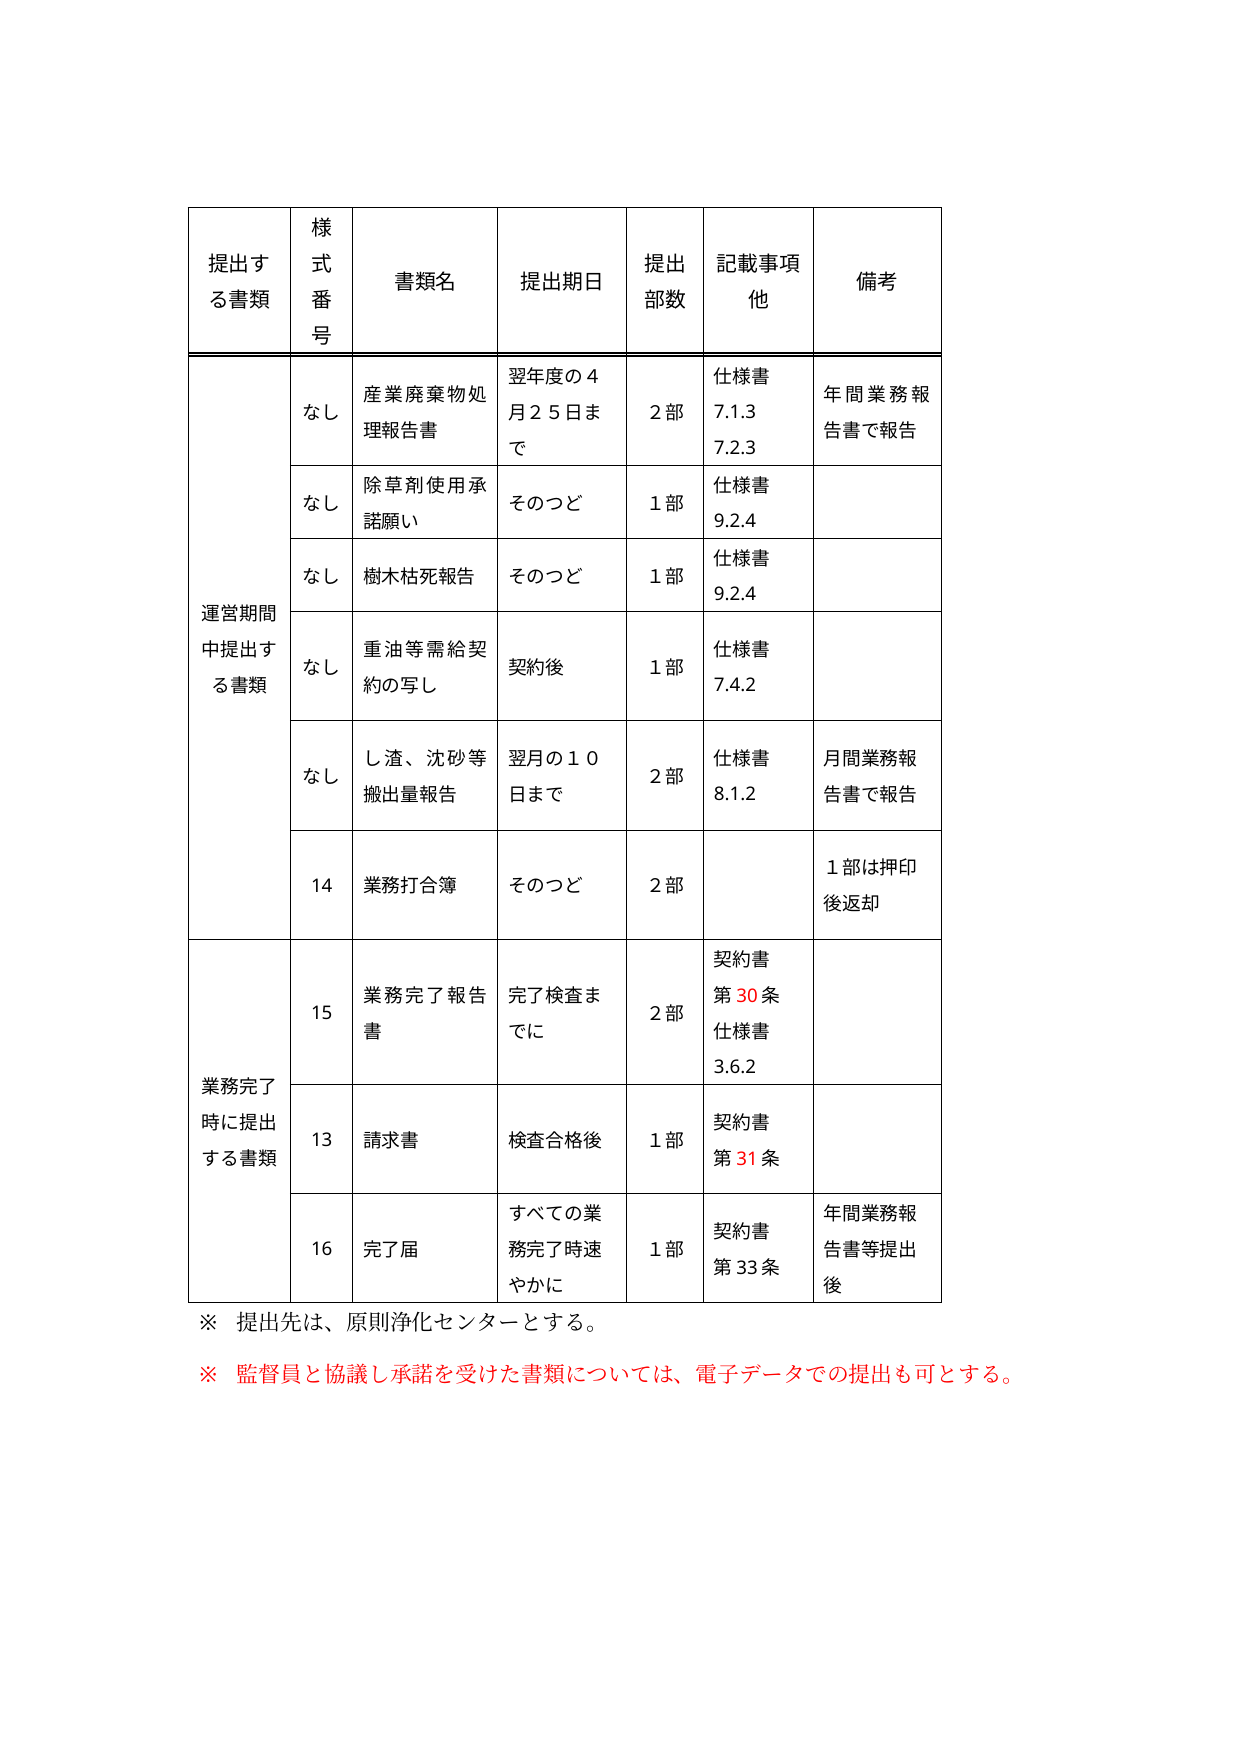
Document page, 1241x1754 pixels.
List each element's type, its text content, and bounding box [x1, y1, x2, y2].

table_cell 仕様書 7.1.3 7.2.3 [704, 357, 813, 465]
table_cell [814, 940, 941, 1084]
table_cell 年間業務報告書で報告 [814, 357, 941, 465]
table_cell なし [291, 721, 352, 829]
list 提出先は、原則浄化センターとする。 [199, 1303, 1063, 1339]
table_cell 翌月の１０日まで [498, 721, 626, 829]
table_cell そのつど [498, 466, 626, 538]
table_cell 15 [291, 940, 352, 1084]
table_cell すべての業務完了時速やかに [498, 1194, 626, 1302]
table_cell 仕様書 7.4.2 [704, 612, 813, 720]
table_header 提出する書類 [189, 208, 290, 352]
table_header 記載事項他 [704, 208, 813, 352]
table_cell 13 [291, 1085, 352, 1193]
table_cell [814, 466, 941, 538]
table_cell 年間業務報告書等提出後 [814, 1194, 941, 1302]
table_cell 樹木枯死報告 [353, 539, 497, 611]
table_cell そのつど [498, 539, 626, 611]
table_cell ２部 [627, 831, 703, 939]
table_cell し渣、沈砂等搬出量報告 [353, 721, 497, 829]
table_cell 業務完了時に提出する書類 [189, 940, 290, 1302]
table_cell ２部 [627, 357, 703, 465]
table_cell なし [291, 466, 352, 538]
table_cell 完了届 [353, 1194, 497, 1302]
table_cell 除草剤使用承諾願い [353, 466, 497, 538]
table_header 書類名 [353, 208, 497, 352]
table_cell 請求書 [353, 1085, 497, 1193]
table_cell [814, 1085, 941, 1193]
table_cell 業務完了報告書 [353, 940, 497, 1084]
table_cell １部 [627, 612, 703, 720]
table_cell 仕様書 9.2.4 [704, 466, 813, 538]
table_cell 業務打合簿 [353, 831, 497, 939]
table_cell １部 [627, 1085, 703, 1193]
table_cell 16 [291, 1194, 352, 1302]
table_cell 重油等需給契約の写し [353, 612, 497, 720]
table_cell なし [291, 357, 352, 465]
table_cell １部 [627, 466, 703, 538]
table_cell 産業廃棄物処理報告書 [353, 357, 497, 465]
table_cell 仕様書 8.1.2 [704, 721, 813, 829]
table_cell １部 [627, 539, 703, 611]
table_cell 契約書 第33条 [704, 1194, 813, 1302]
table_cell 14 [291, 831, 352, 939]
table_cell 契約後 [498, 612, 626, 720]
table_cell なし [291, 539, 352, 611]
table_cell 検査合格後 [498, 1085, 626, 1193]
table_cell そのつど [498, 831, 626, 939]
table_cell なし [291, 612, 352, 720]
table_cell ２部 [627, 721, 703, 829]
table_cell [704, 831, 813, 939]
table_cell 仕様書 9.2.4 [704, 539, 813, 611]
table_header 様式 番号 [291, 208, 352, 352]
table_cell 翌年度の４月２５日まで [498, 357, 626, 465]
table_cell ２部 [627, 940, 703, 1084]
table_header 提出 部数 [627, 208, 703, 352]
list 監督員と協議し承諾を受けた書類については、電子データでの提出も可とする。 [199, 1355, 1063, 1391]
table_header 備考 [814, 208, 941, 352]
table_cell 完了検査までに [498, 940, 626, 1084]
table_cell 契約書 第30条 仕様書 3.6.2 [704, 940, 813, 1084]
table_cell [814, 539, 941, 611]
table_cell 契約書 第31条 [704, 1085, 813, 1193]
table_cell [814, 612, 941, 720]
table_cell １部 [627, 1194, 703, 1302]
table_header 提出期日 [498, 208, 626, 352]
table_cell １部は押印後返却 [814, 831, 941, 939]
table_cell 月間業務報告書で報告 [814, 721, 941, 829]
table_cell 運営期間中提出する書類 [189, 357, 290, 939]
